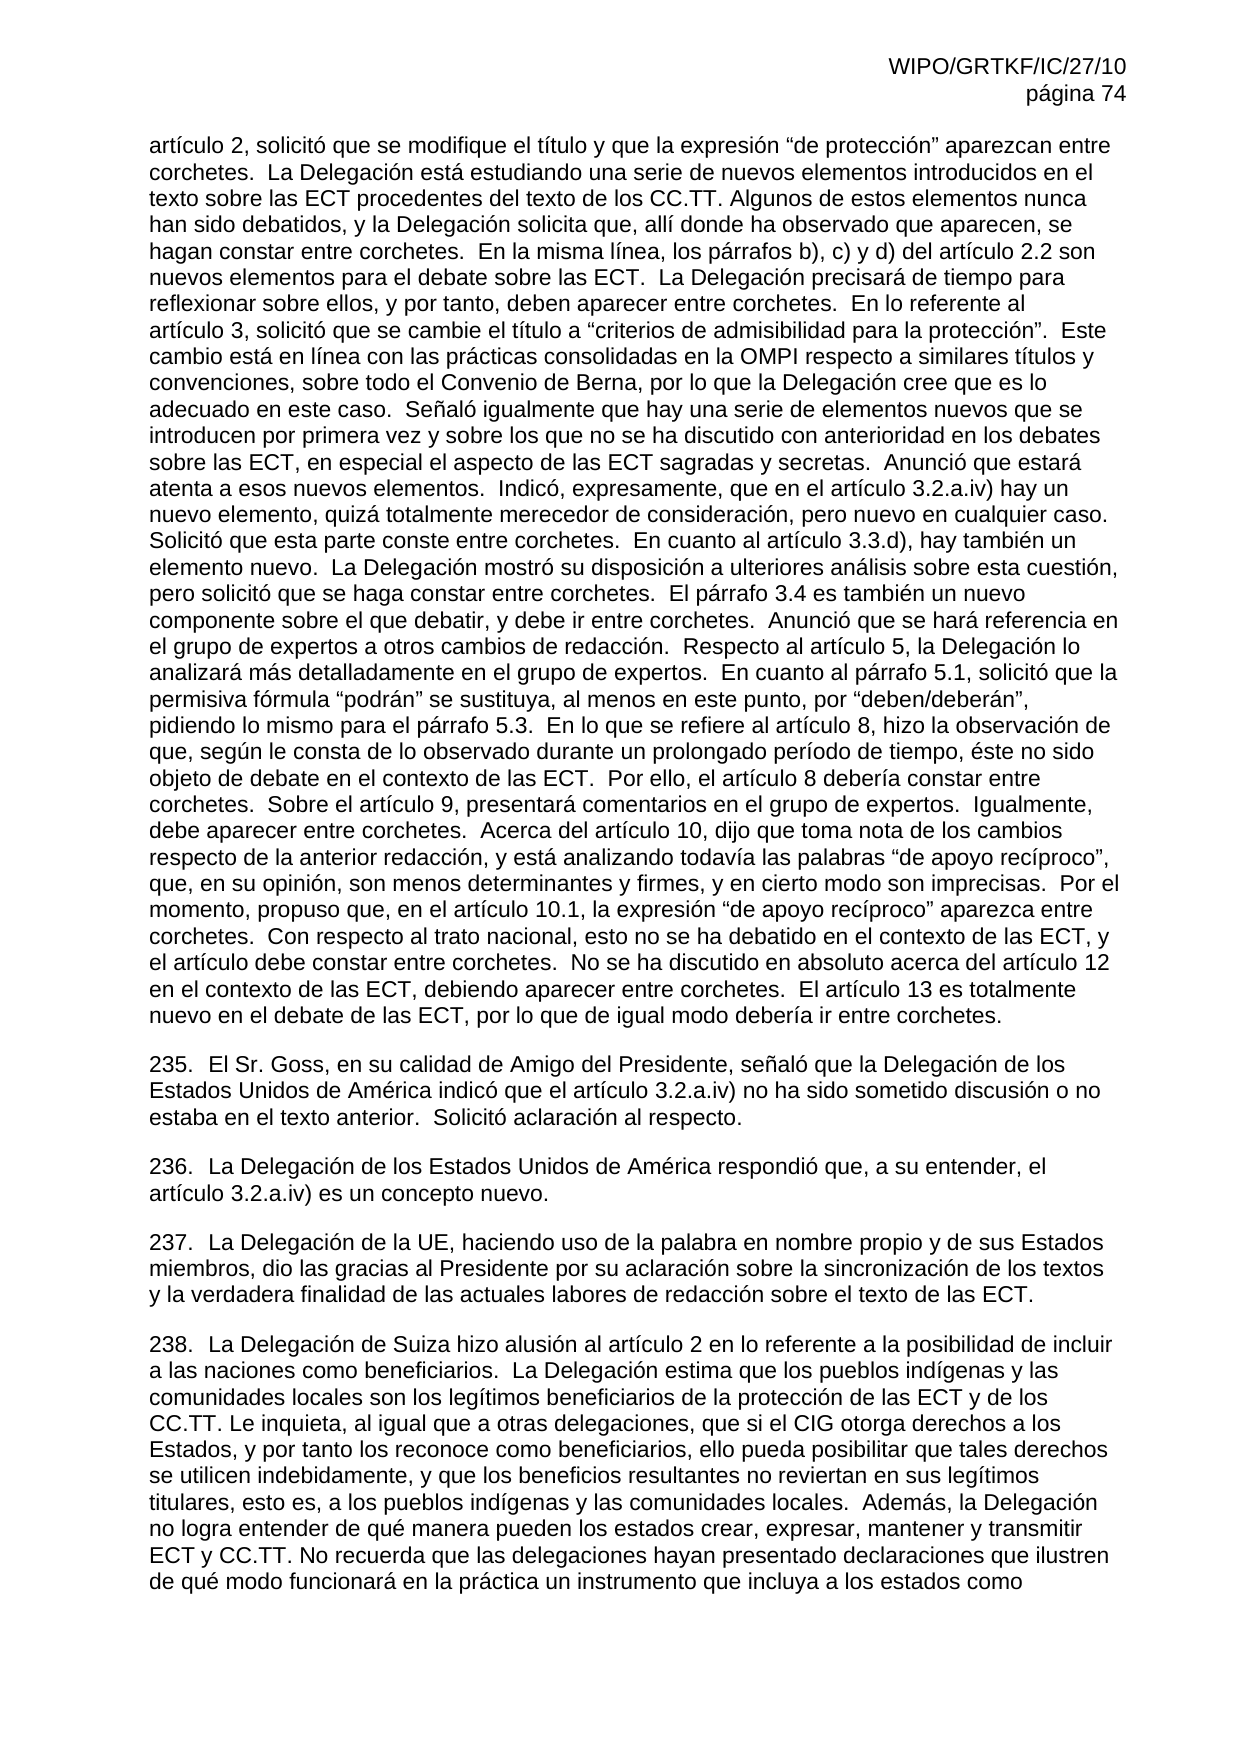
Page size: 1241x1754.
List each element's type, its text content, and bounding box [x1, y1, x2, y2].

list El Sr. Goss, en su calidad de Amigo del Presidente, señaló que la Delegación de los Estados Unidos de América indicó que el artículo 3.2.a.iv) no ha sido sometido discusión o no estaba en el texto anterior. Solicitó aclaración al respecto. [149, 1051, 1122, 1130]
list La Delegación de la UE, haciendo uso de la palabra en nombre propio y de sus Estados miembros, dio las gracias al Presidente por su aclaración sobre la sincronización de los textos y la verdadera finalidad de las actuales labores de redacción sobre el texto de las ECT. [149, 1229, 1122, 1308]
list La Delegación de los Estados Unidos de América respondió que, a su entender, el artículo 3.2.a.iv) es un concepto nuevo. [149, 1153, 1122, 1206]
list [149, 1331, 1122, 1594]
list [149, 132, 1122, 1028]
